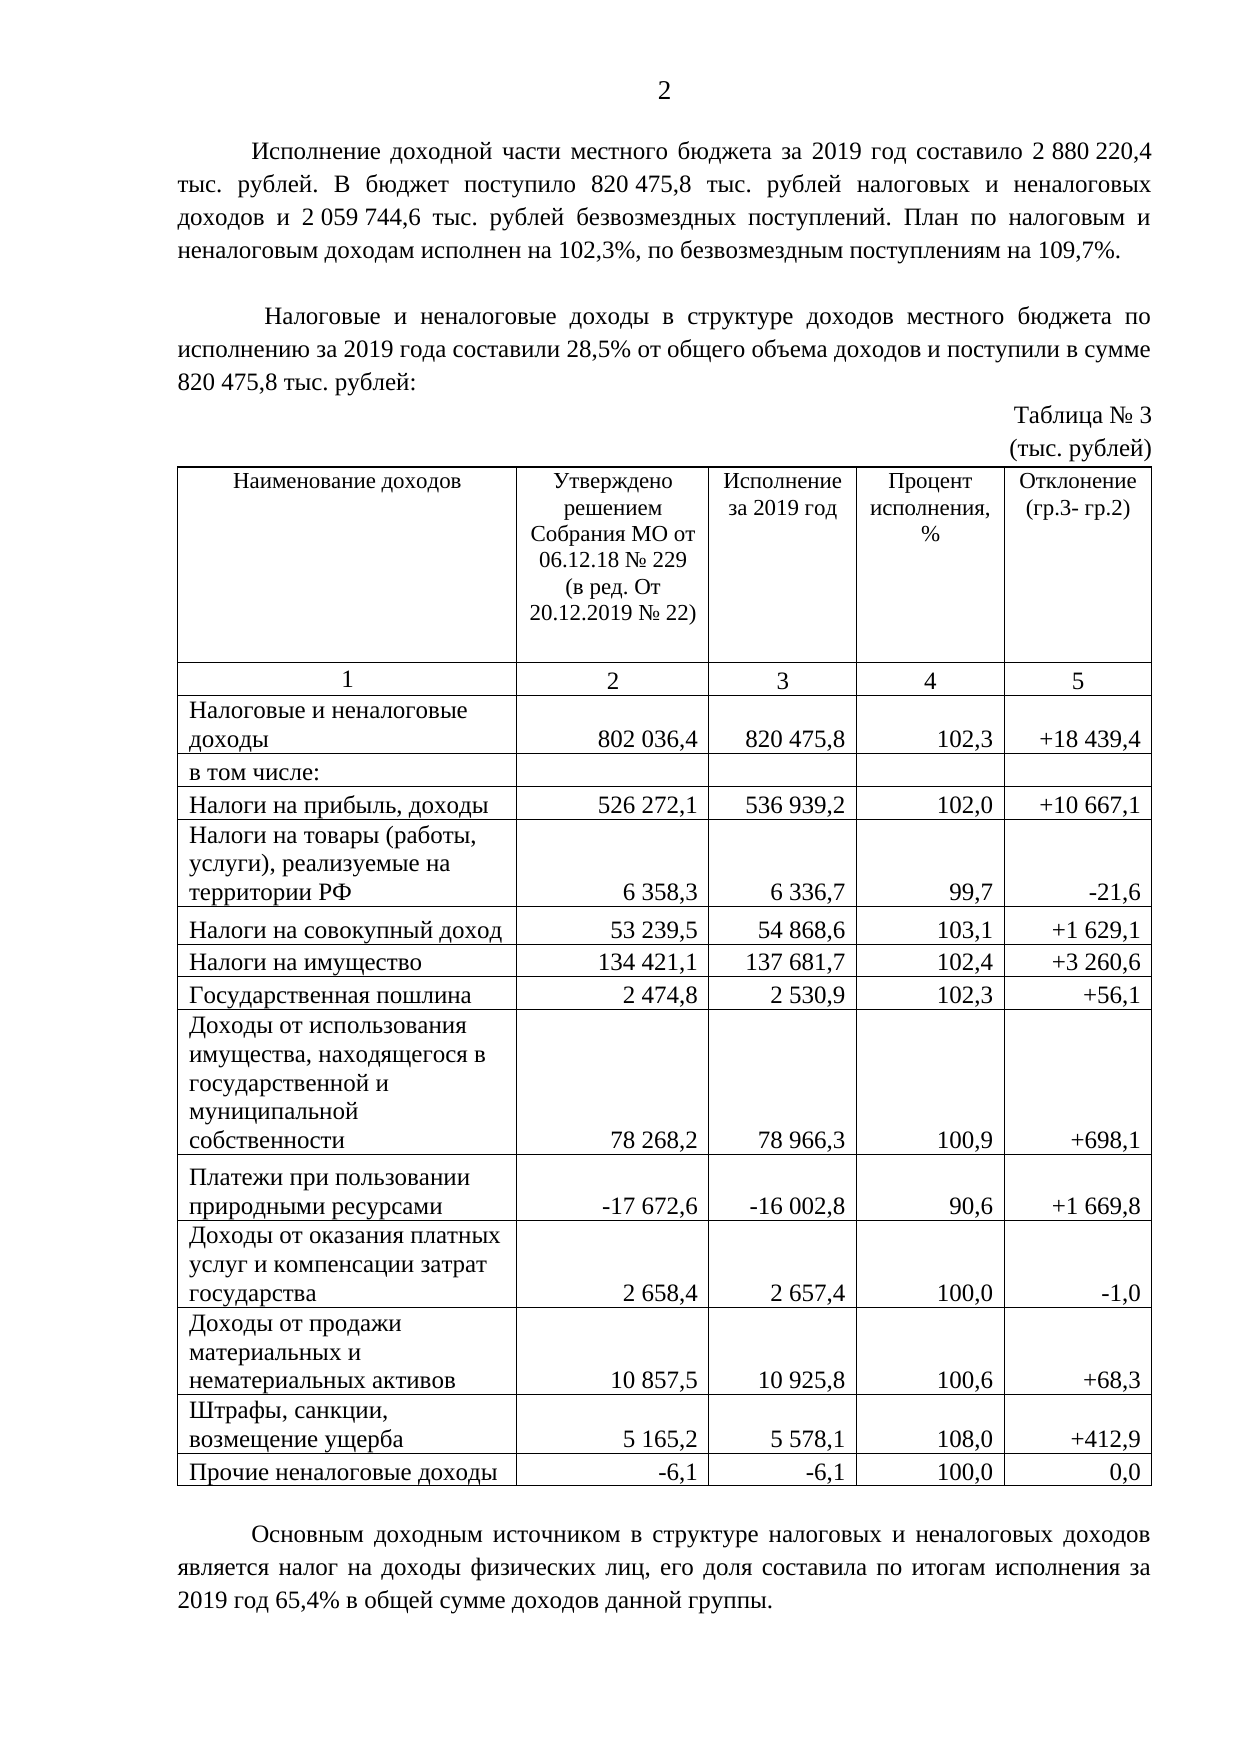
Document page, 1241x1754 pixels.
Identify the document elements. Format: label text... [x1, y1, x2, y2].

table_cell 5 [1005, 663, 1151, 694]
table_cell Доходы от оказания платных услуг и компенсации затрат государства [178, 1221, 516, 1307]
table_cell [857, 754, 1004, 786]
table_cell [1005, 754, 1151, 786]
table_cell 802 036,4 [517, 696, 708, 753]
table_cell -6,1 [517, 1454, 708, 1485]
table_cell Налоги на товары (работы, услуги), реализуемые на территории РФ [178, 820, 516, 906]
table_cell 53 239,5 [517, 907, 708, 943]
table_header Наименование доходов [178, 468, 516, 662]
table_cell 100,0 [857, 1454, 1004, 1485]
table_cell [709, 754, 856, 786]
table_cell 2 474,8 [517, 977, 708, 1009]
text Налоговые и неналоговые доходы в структуре доходов местного бюджета по исполнению за 2019 года составили 28,5% от общего объема доходов и поступили в сумме 820 475,8 тыс. рублей: [177, 301, 1152, 396]
table_cell 100,6 [857, 1308, 1004, 1394]
text Исполнение доходной части местного бюджета за 2019 год составило 2 880 220,4 тыс. рублей. В бюджет поступило 820 475,8 тыс. рублей налоговых и неналоговых доходов и 2 059 744,6 тыс. рублей безвозмездных поступлений. План по налоговым и неналоговым доходам исполнен на 102,3%, по безвозмездным поступлениям на 109,7%. [177, 136, 1152, 264]
table_cell 5 578,1 [709, 1395, 856, 1453]
table_cell 6 358,3 [517, 820, 708, 906]
table_cell +10 667,1 [1005, 787, 1151, 819]
table_cell 2 530,9 [709, 977, 856, 1009]
table_cell 134 421,1 [517, 945, 708, 976]
table_cell 3 [709, 663, 856, 694]
table_cell 90,6 [857, 1155, 1004, 1219]
table_cell +18 439,4 [1005, 696, 1151, 753]
table_cell 102,3 [857, 696, 1004, 753]
table_cell Штрафы, санкции, возмещение ущерба [178, 1395, 516, 1453]
table_cell [517, 754, 708, 786]
table_cell 78 268,2 [517, 1010, 708, 1154]
text Основным доходным источником в структуре налоговых и неналоговых доходов является налог на доходы физических лиц, его доля составила по итогам исполнения за 2019 год 65,4% в общей сумме доходов данной группы. [177, 1519, 1152, 1614]
table_cell +1 629,1 [1005, 907, 1151, 943]
text Таблица № 3 [177, 400, 1152, 429]
table_cell Налоги на имущество [178, 945, 516, 976]
table_cell 2 657,4 [709, 1221, 856, 1307]
table_cell 4 [857, 663, 1004, 694]
table_cell 1 [178, 663, 516, 694]
table_cell -16 002,8 [709, 1155, 856, 1219]
table_cell 820 475,8 [709, 696, 856, 753]
table_cell 100,9 [857, 1010, 1004, 1154]
table_cell 536 939,2 [709, 787, 856, 819]
table_cell +68,3 [1005, 1308, 1151, 1394]
table_cell Государственная пошлина [178, 977, 516, 1009]
table_cell 54 868,6 [709, 907, 856, 943]
table_cell Доходы от продажи материальных и нематериальных активов [178, 1308, 516, 1394]
table_header Исполнение за 2019 год [709, 468, 856, 662]
table_cell 103,1 [857, 907, 1004, 943]
table_cell +698,1 [1005, 1010, 1151, 1154]
table_cell +3 260,6 [1005, 945, 1151, 976]
table_cell 0,0 [1005, 1454, 1151, 1485]
table_cell 526 272,1 [517, 787, 708, 819]
table_header Утверждено решением Собрания МО от 06.12.18 № 229 (в ред. От 20.12.2019 № 22) [517, 468, 708, 662]
table_header Отклонение (гр.3- гр.2) [1005, 468, 1151, 662]
table_cell -1,0 [1005, 1221, 1151, 1307]
table_cell 2 658,4 [517, 1221, 708, 1307]
table_cell 10 857,5 [517, 1308, 708, 1394]
table_cell Налоги на прибыль, доходы [178, 787, 516, 819]
table_cell 5 165,2 [517, 1395, 708, 1453]
table_cell -17 672,6 [517, 1155, 708, 1219]
table_header Процент исполнения, % [857, 468, 1004, 662]
table_cell Доходы от использования имущества, находящегося в государственной и муниципальной собственности [178, 1010, 516, 1154]
table_cell 137 681,7 [709, 945, 856, 976]
table_cell Платежи при пользовании природными ресурсами [178, 1155, 516, 1219]
table_cell +412,9 [1005, 1395, 1151, 1453]
table_cell 6 336,7 [709, 820, 856, 906]
table_cell 100,0 [857, 1221, 1004, 1307]
table_cell 102,0 [857, 787, 1004, 819]
table_cell -21,6 [1005, 820, 1151, 906]
table_cell 102,4 [857, 945, 1004, 976]
table_cell в том числе: [178, 754, 516, 786]
table_cell 99,7 [857, 820, 1004, 906]
table_cell Налоговые и неналоговые доходы [178, 696, 516, 753]
table_cell -6,1 [709, 1454, 856, 1485]
table_cell 102,3 [857, 977, 1004, 1009]
table_cell +56,1 [1005, 977, 1151, 1009]
text (тыс. рублей) [177, 433, 1152, 462]
table_cell Налоги на совокупный доход [178, 907, 516, 943]
table_cell +1 669,8 [1005, 1155, 1151, 1219]
table_cell Прочие неналоговые доходы [178, 1454, 516, 1485]
table_cell 108,0 [857, 1395, 1004, 1453]
table_cell 2 [517, 663, 708, 694]
table_cell 10 925,8 [709, 1308, 856, 1394]
table_cell 78 966,3 [709, 1010, 856, 1154]
